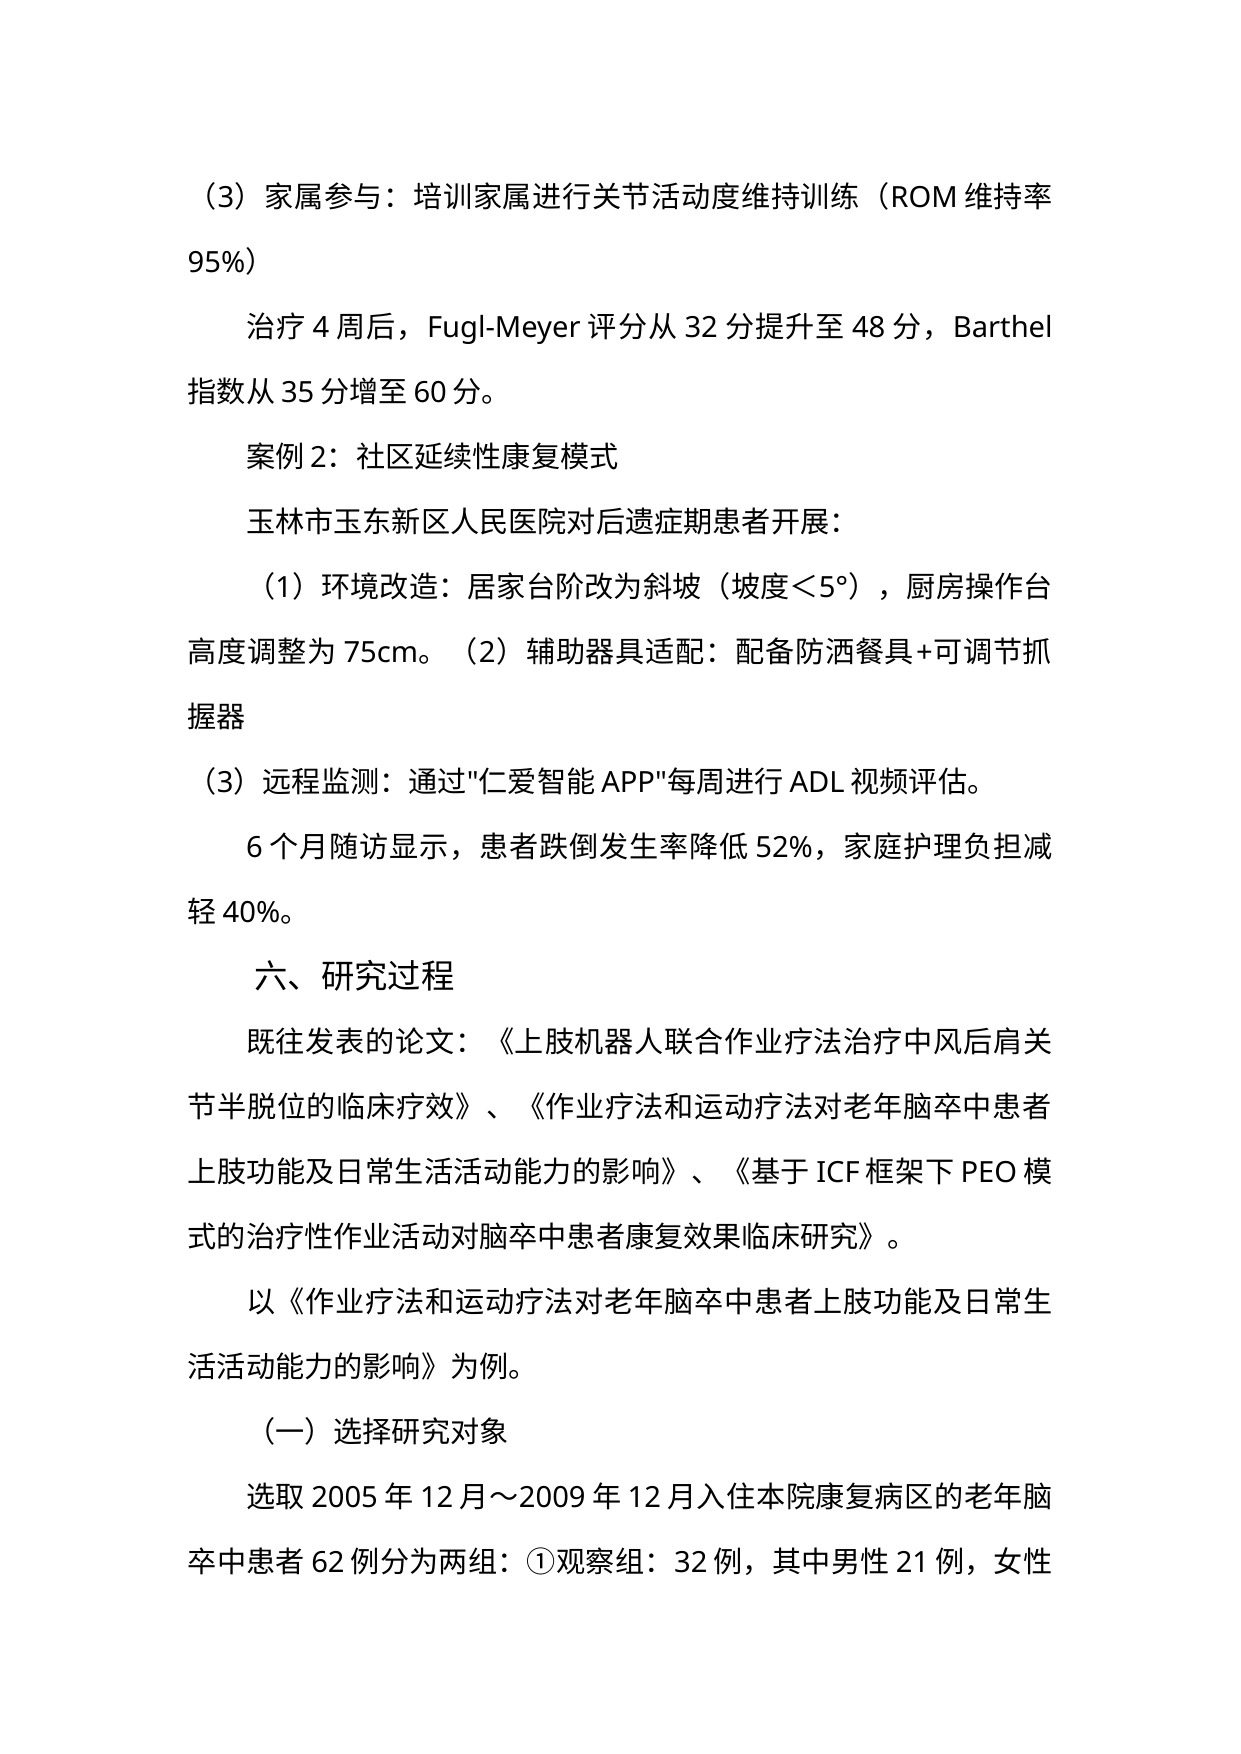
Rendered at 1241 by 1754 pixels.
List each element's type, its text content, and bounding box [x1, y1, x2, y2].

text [187, 1462, 1053, 1592]
text 玉林市玉东新区人民医院对后遗症期患者开展： [187, 487, 1053, 552]
text 既往发表的论文：《上肢机器人联合作业疗法治疗中风后肩关节半脱位的临床疗效》、《作业疗法和运动疗法对老年脑卒中患者上肢功能及日常生活活动能力的影响》、《基于ICF框架下PEO模式的治疗性作业活动对脑卒中患者康复效果临床研究》。 [187, 1007, 1053, 1267]
text 治疗4周后，Fugl-Meyer评分从32分提升至48分，Barthel指数从35分增至60分。 [187, 292, 1053, 422]
text 案例2：社区延续性康复模式 [187, 422, 1053, 487]
text （3）远程监测：通过"仁爱智能APP"每周进行ADL视频评估。 [187, 747, 1053, 812]
text （1）环境改造：居家台阶改为斜坡（坡度＜5°），厨房操作台高度调整为75cm。（2）辅助器具适配：配备防洒餐具+可调节抓握器 [187, 552, 1053, 747]
text 六、研究过程 [187, 942, 1053, 1007]
text 6个月随访显示，患者跌倒发生率降低52%，家庭护理负担减轻40%。 [187, 812, 1053, 942]
text 以《作业疗法和运动疗法对老年脑卒中患者上肢功能及日常生活活动能力的影响》为例。 [187, 1267, 1053, 1397]
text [187, 162, 1053, 292]
text （一）选择研究对象 [187, 1397, 1053, 1462]
